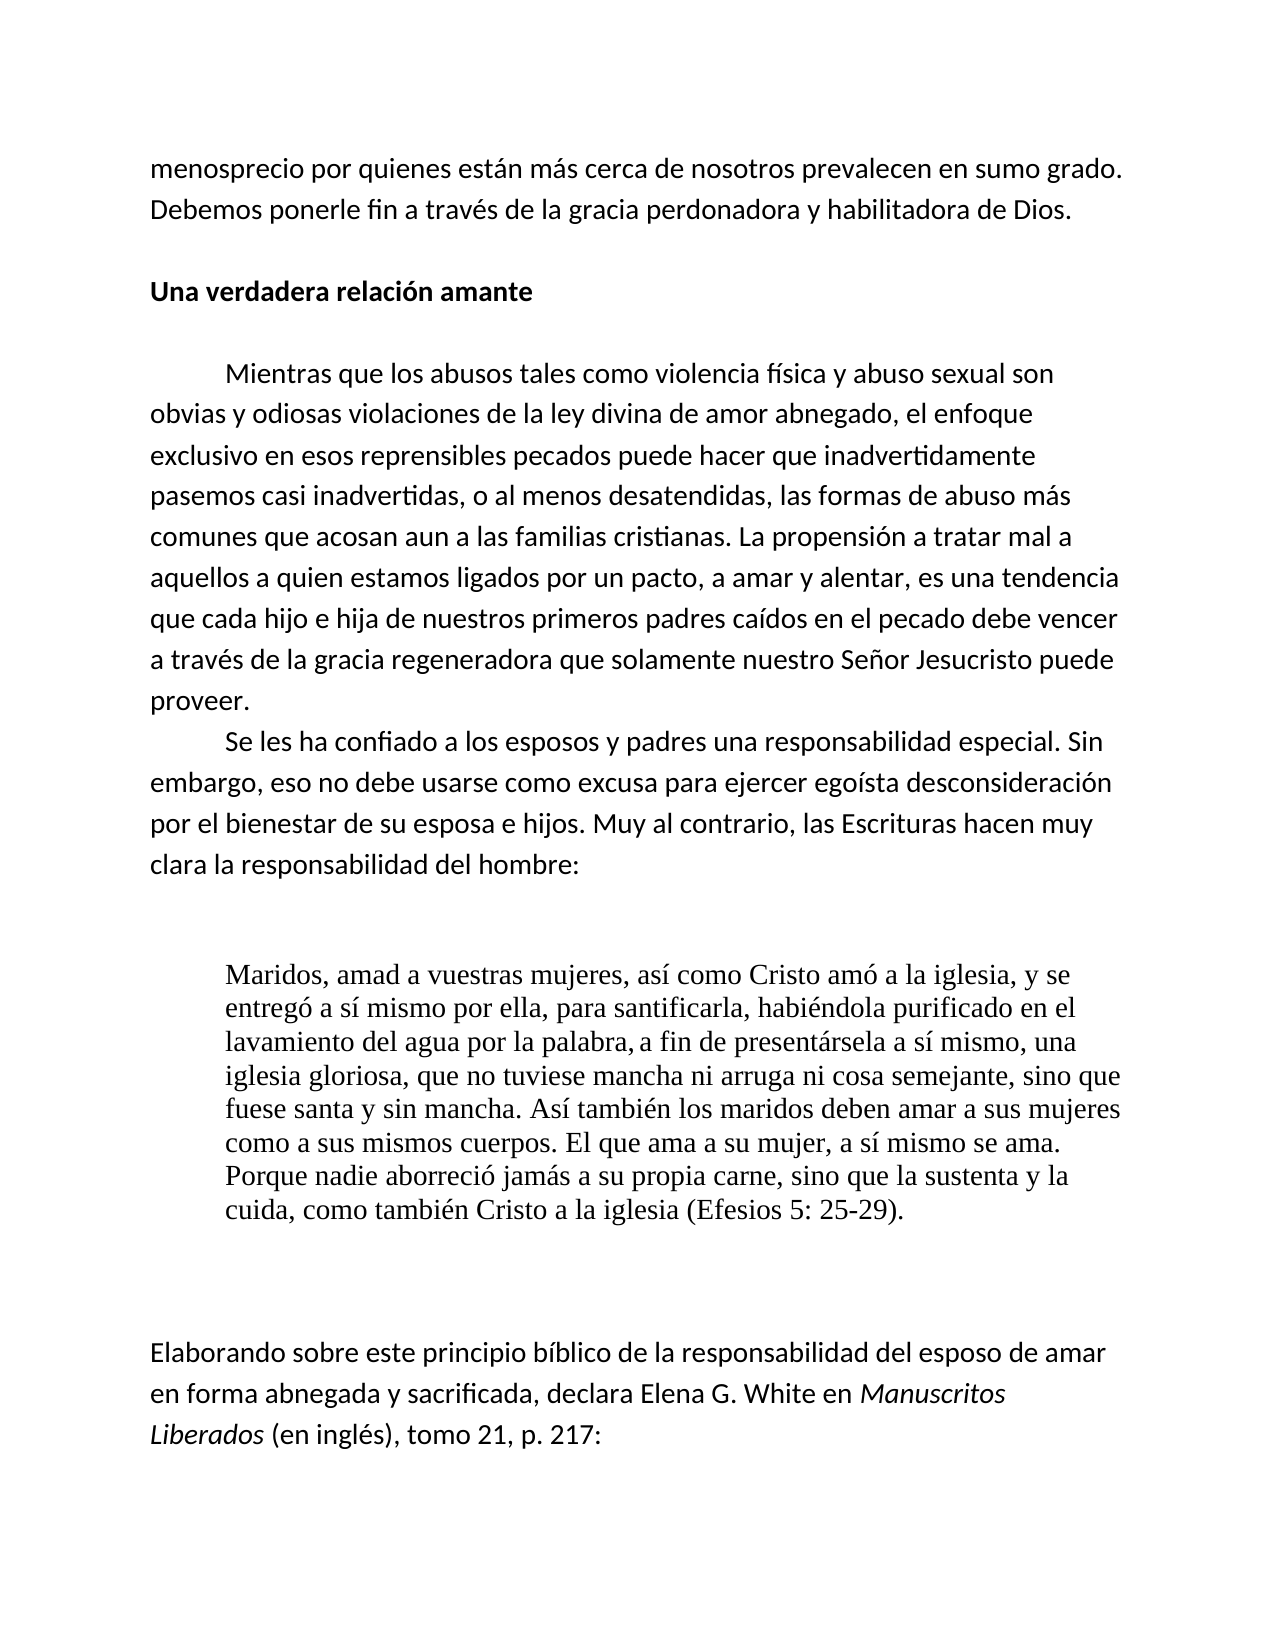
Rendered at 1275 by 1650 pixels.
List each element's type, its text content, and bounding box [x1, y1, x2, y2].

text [150, 150, 1125, 227]
text Mientras que los abusos tales como violencia física y abuso sexual son obvias y odiosas violaciones de la ley divina de amor abnegado, el enfoque exclusivo en esos reprensibles pecados puede hacer que inadvertidamente pasemos casi inadvertidas, o al menos desatendidas, las formas de abuso más comunes que acosan aun a las familias cristianas. La propensión a tratar mal a aquellos a quien estamos ligados por un pacto, a amar y alentar, es una tendencia que cada hijo e hija de nuestros primeros padres caídos en el pecado debe vencer a través de la gracia regeneradora que solamente nuestro Señor Jesucristo puede proveer. [150, 355, 1125, 718]
text Una verdadera relación amante [150, 273, 1125, 308]
text Se les ha confiado a los esposos y padres una responsabilidad especial. Sin embargo, eso no debe usarse como excusa para ejercer egoísta desconsideración por el bienestar de su esposa e hijos. Muy al contrario, las Escrituras hacen muy clara la responsabilidad del hombre: [150, 723, 1125, 882]
text Maridos, amad a vuestras mujeres, así como Cristo amó a la iglesia, y se entregó a sí mismo por ella, para santificarla, habiéndola purificado en el lavamiento del agua por la palabra, a fin de presentársela a sí mismo, una iglesia gloriosa, que no tuviese mancha ni arruga ni cosa semejante, sino que fuese santa y sin mancha. Así también los maridos deben amar a sus mujeres como a sus mismos cuerpos. El que ama a su mujer, a sí mismo se ama. Porque nadie aborreció jamás a su propia carne, sino que la sustenta y la cuida, como también Cristo a la iglesia (Efesios 5: 25-29). [225, 957, 1125, 1225]
text Elaborando sobre este principio bíblico de la responsabilidad del esposo de amar en forma abnegada y sacrificada, declara Elena G. White en Manuscritos Liberados (en inglés), tomo 21, p. 217: [150, 1334, 1125, 1452]
